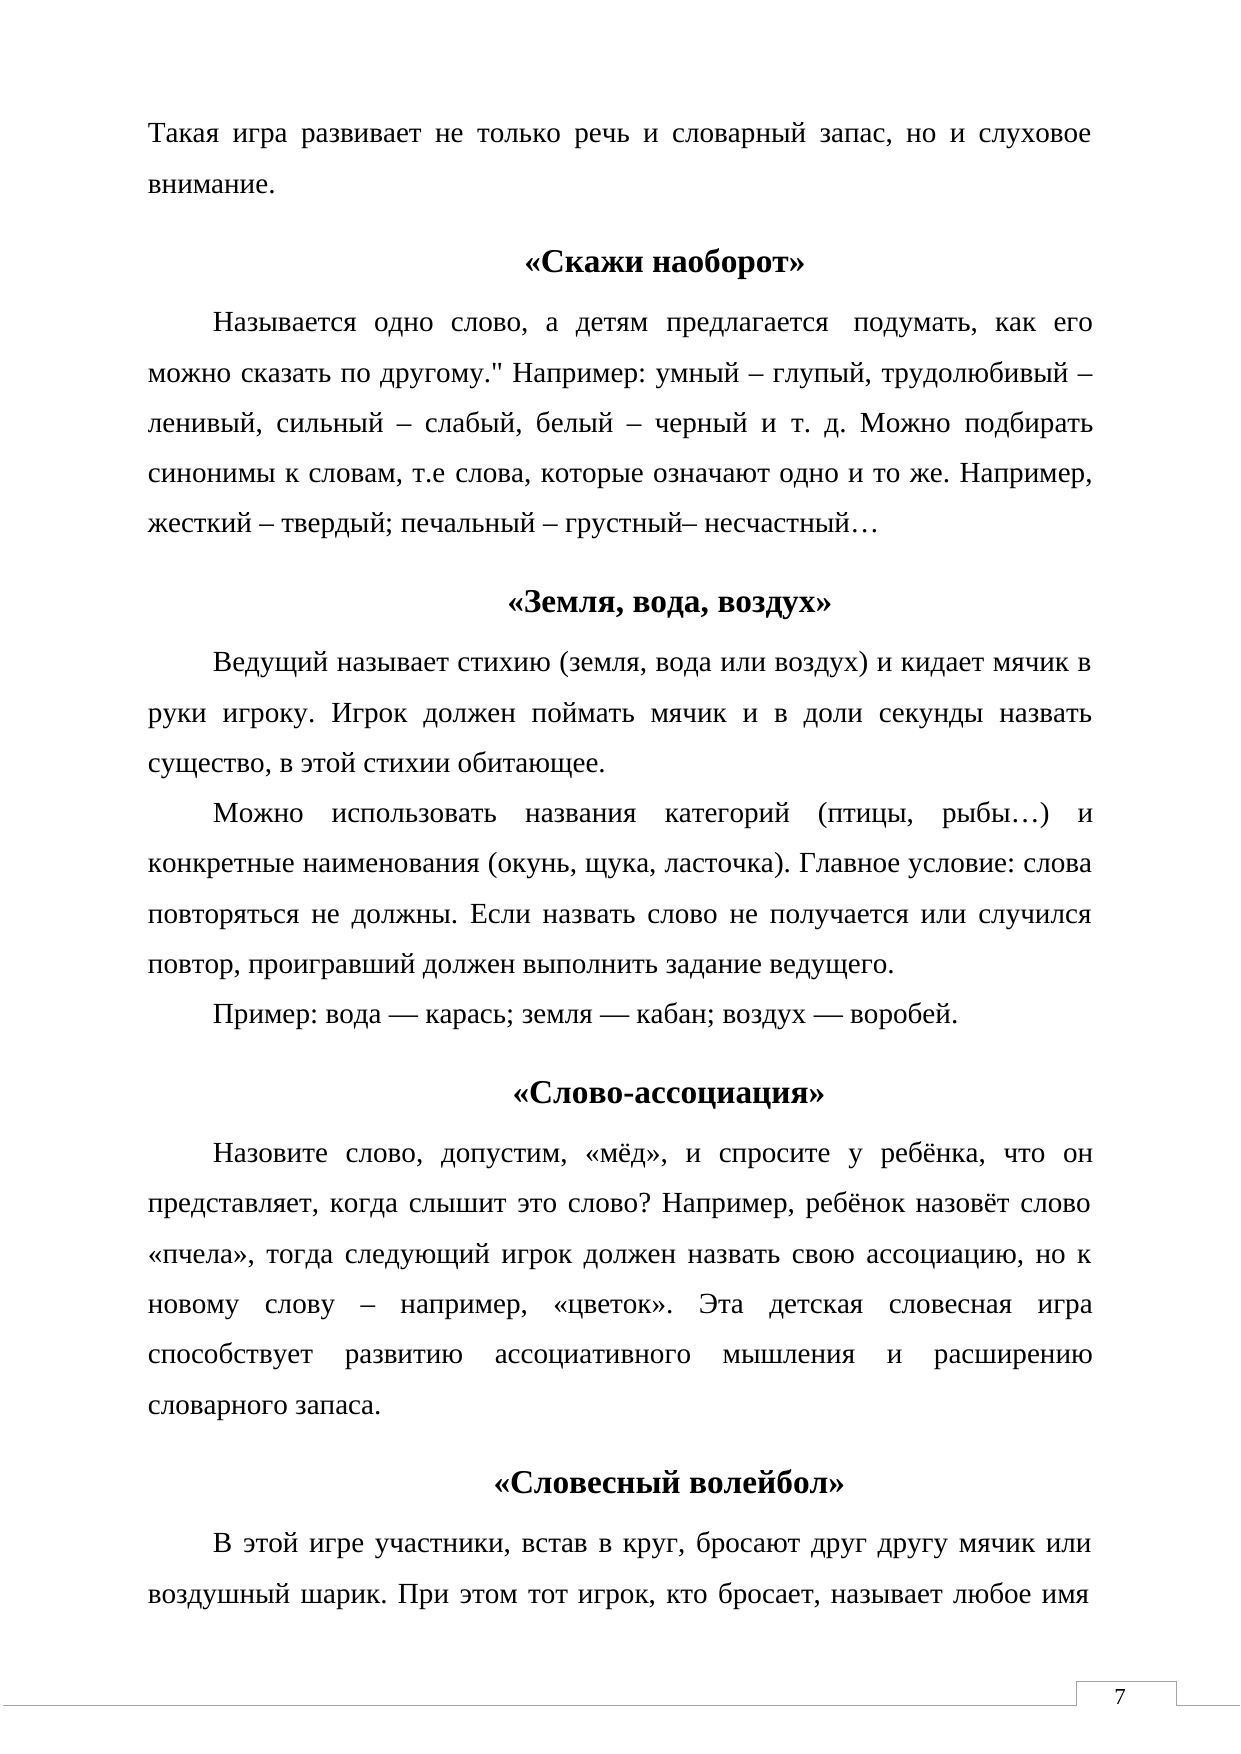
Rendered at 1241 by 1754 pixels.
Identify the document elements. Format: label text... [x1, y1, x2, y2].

text «Земля, вода, воздух» [507, 582, 1163, 620]
text Такая игра развивает не только речь и словарный запас, но и слуховое внимание. [148, 115, 1092, 199]
text «Скажи наоборот» [524, 242, 1163, 280]
text Называется одно слово, а детям предлагается подумать, как его можно сказать по другому." Например: умный – глупый, трудолюбивый – ленивый, сильный – слабый, белый – черный и т. д. Можно подбирать синонимы к словам, т.е слова, которые означают одно и то же. Например, жесткий – твердый; печальный – грустный– несчастный… [148, 304, 1093, 539]
text «пчела», тогда следующий игрок должен назвать свою ассоциацию, но к новому слову – например, «цветок». Эта детская словесная игра способствует развитию ассоциативного мышления и расширению словарного запаса. [148, 1236, 1093, 1420]
text «Слово-ассоциация» [212, 1073, 1125, 1111]
text Ведущий называет стихию (земля, вода или воздух) и кидает мячик в руки игроку. Игрок должен поймать мячик и в доли секунды назвать существо, в этой стихии обитающее. [148, 644, 1093, 778]
text В этой игре участники, встав в круг, бросают друг другу мячик или воздушный шарик. При этом тот игрок, кто бросает, называет любое имя [148, 1526, 1092, 1609]
text «Словесный волейбол» [493, 1463, 1163, 1501]
text Назовите слово, допустим, «мёд», и спросите у ребёнка, что он представляет, когда слышит это слово? Например, ребёнок назовёт слово [148, 1135, 1093, 1219]
text Можно использовать названия категорий (птицы, рыбы…) и конкретные наименования (окунь, щука, ласточка). Главное условие: слова повторяться не должны. Если назвать слово не получается или случился повтор, проигравший должен выполнить задание ведущего. [148, 795, 1093, 980]
text Пример: вода — карась; земля — кабан; воздух — воробей. [213, 997, 1163, 1030]
